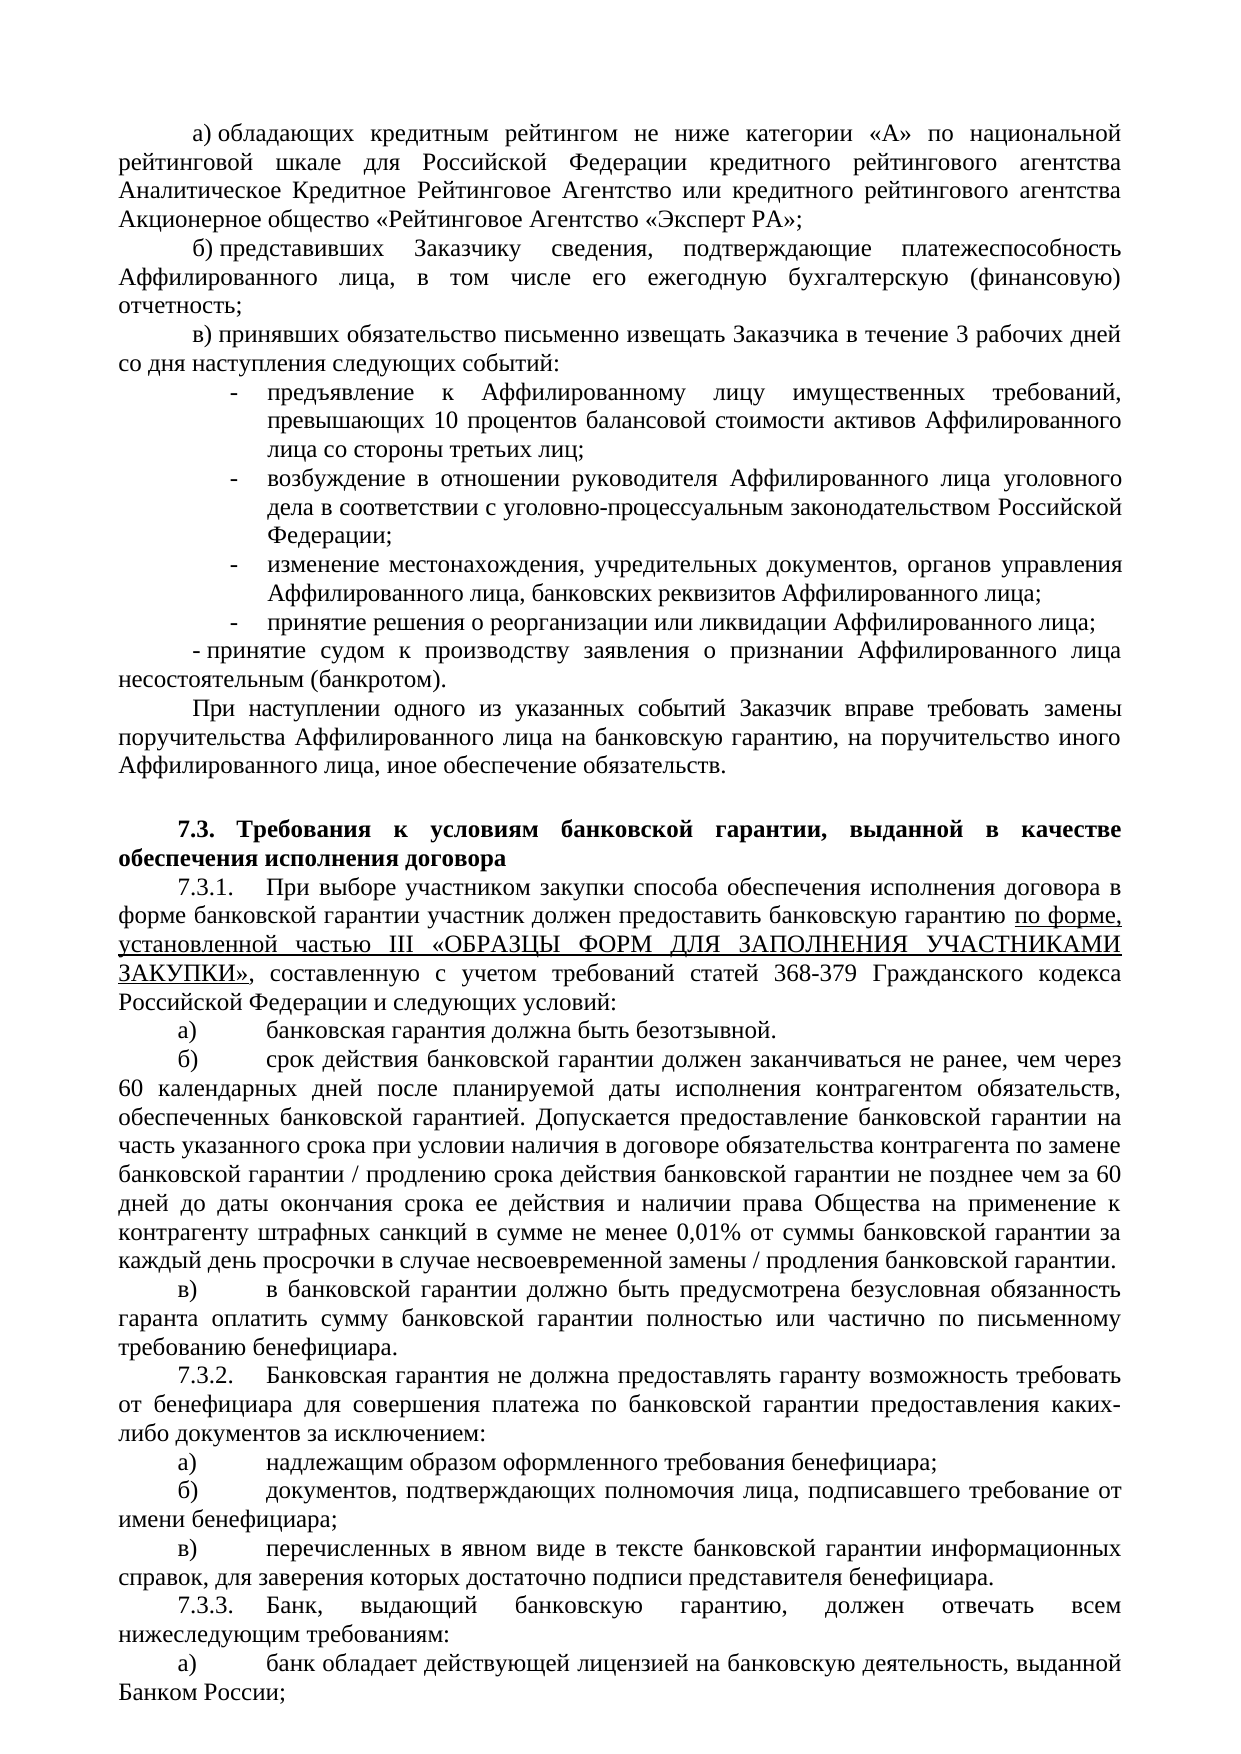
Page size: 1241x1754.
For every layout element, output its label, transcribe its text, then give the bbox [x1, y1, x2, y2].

list надлежащим образом оформленного требования бенефициара; [118, 1447, 1122, 1476]
subtitle Требования к условиям банковской гарантии, выданной в качестве обеспечения исполнения договора [118, 814, 1122, 872]
list документов, подтверждающих полномочия лица, подписавшего требование от имени бенефициара; [118, 1476, 1122, 1533]
list предъявление к Аффилированному лицу имущественных требований, превышающих 10 процентов балансовой стоимости активов Аффилированного лица со стороны третьих лиц; [229, 377, 1122, 463]
text б) представивших Заказчику сведения, подтверждающие платежеспособность Аффилированного лица, в том числе его ежегодную бухгалтерскую (финансовую) отчетность; [118, 233, 1122, 319]
text в) принявших обязательство письменно извещать Заказчика в течение 3 рабочих дней со дня наступления следующих событий: [118, 319, 1122, 377]
list Банковская гарантия не должна предоставлять гаранту возможность требовать от бенефициара для совершения платежа по банковской гарантии предоставления каких-либо документов за исключением: [118, 1361, 1122, 1447]
list При выборе участником закупки способа обеспечения исполнения договора в форме банковской гарантии участник должен предоставить банковскую гарантию по форме, установленной частью III «ОБРАЗЦЫ ФОРМ ДЛЯ ЗАПОЛНЕНИЯ УЧАСТНИКАМИ ЗАКУПКИ», составленную с учетом требований статей 368-379 Гражданского кодекса Российской Федерации и следующих условий: [118, 956, 1122, 1016]
list возбуждение в отношении руководителя Аффилированного лица уголовного дела в соответствии с уголовно-процессуальным законодательством Российской Федерации; [229, 463, 1122, 549]
text - принятие судом к производству заявления о признании Аффилированного лица несостоятельным (банкротом). [118, 636, 1122, 693]
list принятие решения о реорганизации или ликвидации Аффилированного лица; [229, 607, 1122, 636]
text При наступлении одного из указанных событий Заказчик вправе требовать замены поручительства Аффилированного лица на банковскую гарантию, на поручительство иного Аффилированного лица, иное обеспечение обязательств. [118, 693, 1122, 779]
list банковская гарантия должна быть безотзывной. [118, 1016, 1122, 1044]
list Банк, выдающий банковскую гарантию, должен отвечать всем нижеследующим требованиям: [118, 1591, 1122, 1648]
list срок действия банковской гарантии должен заканчиваться не ранее, чем через 60 календарных дней после планируемой даты исполнения контрагентом обязательств, обеспеченных банковской гарантией. Допускается предоставление банковской гарантии на часть указанного срока при условии наличия в договоре обязательства контрагента по замене банковской гарантии / продлению срока действия банковской гарантии не позднее чем за 60 дней до даты окончания срока ее действия и наличии права Общества на применение к контрагенту штрафных санкций в сумме не менее 0,01% от суммы банковской гарантии за каждый день просрочки в случае несвоевременной замены / продления банковской гарантии. [118, 1044, 1122, 1274]
list изменение местонахождения, учредительных документов, органов управления Аффилированного лица, банковских реквизитов Аффилированного лица; [229, 549, 1122, 607]
list банк обладает действующей лицензией на банковскую деятельность, выданной Банком России; [118, 1648, 1122, 1706]
list При выборе участником закупки способа обеспечения исполнения договора в форме банковской гарантии участник должен предоставить банковскую гарантию по форме, установленной частью III «ОБРАЗЦЫ ФОРМ ДЛЯ ЗАПОЛНЕНИЯ УЧАСТНИКАМИ ЗАКУПКИ», составленную с учетом требований статей 368-379 Гражданского кодекса Российской Федерации и следующих условий: [118, 872, 1122, 954]
list в банковской гарантии должно быть предусмотрена безусловная обязанность гаранта оплатить сумму банковской гарантии полностью или частично по письменному требованию бенефициара. [118, 1274, 1122, 1361]
text а) обладающих кредитным рейтингом не ниже категории «А» по национальной рейтинговой шкале для Российской Федерации кредитного рейтингового агентства Аналитическое Кредитное Рейтинговое Агентство или кредитного рейтингового агентства Акционерное общество «Рейтинговое Агентство «Эксперт РА»; [118, 118, 1122, 233]
list перечисленных в явном виде в тексте банковской гарантии информационных справок, для заверения которых достаточно подписи представителя бенефициара. [118, 1533, 1122, 1591]
